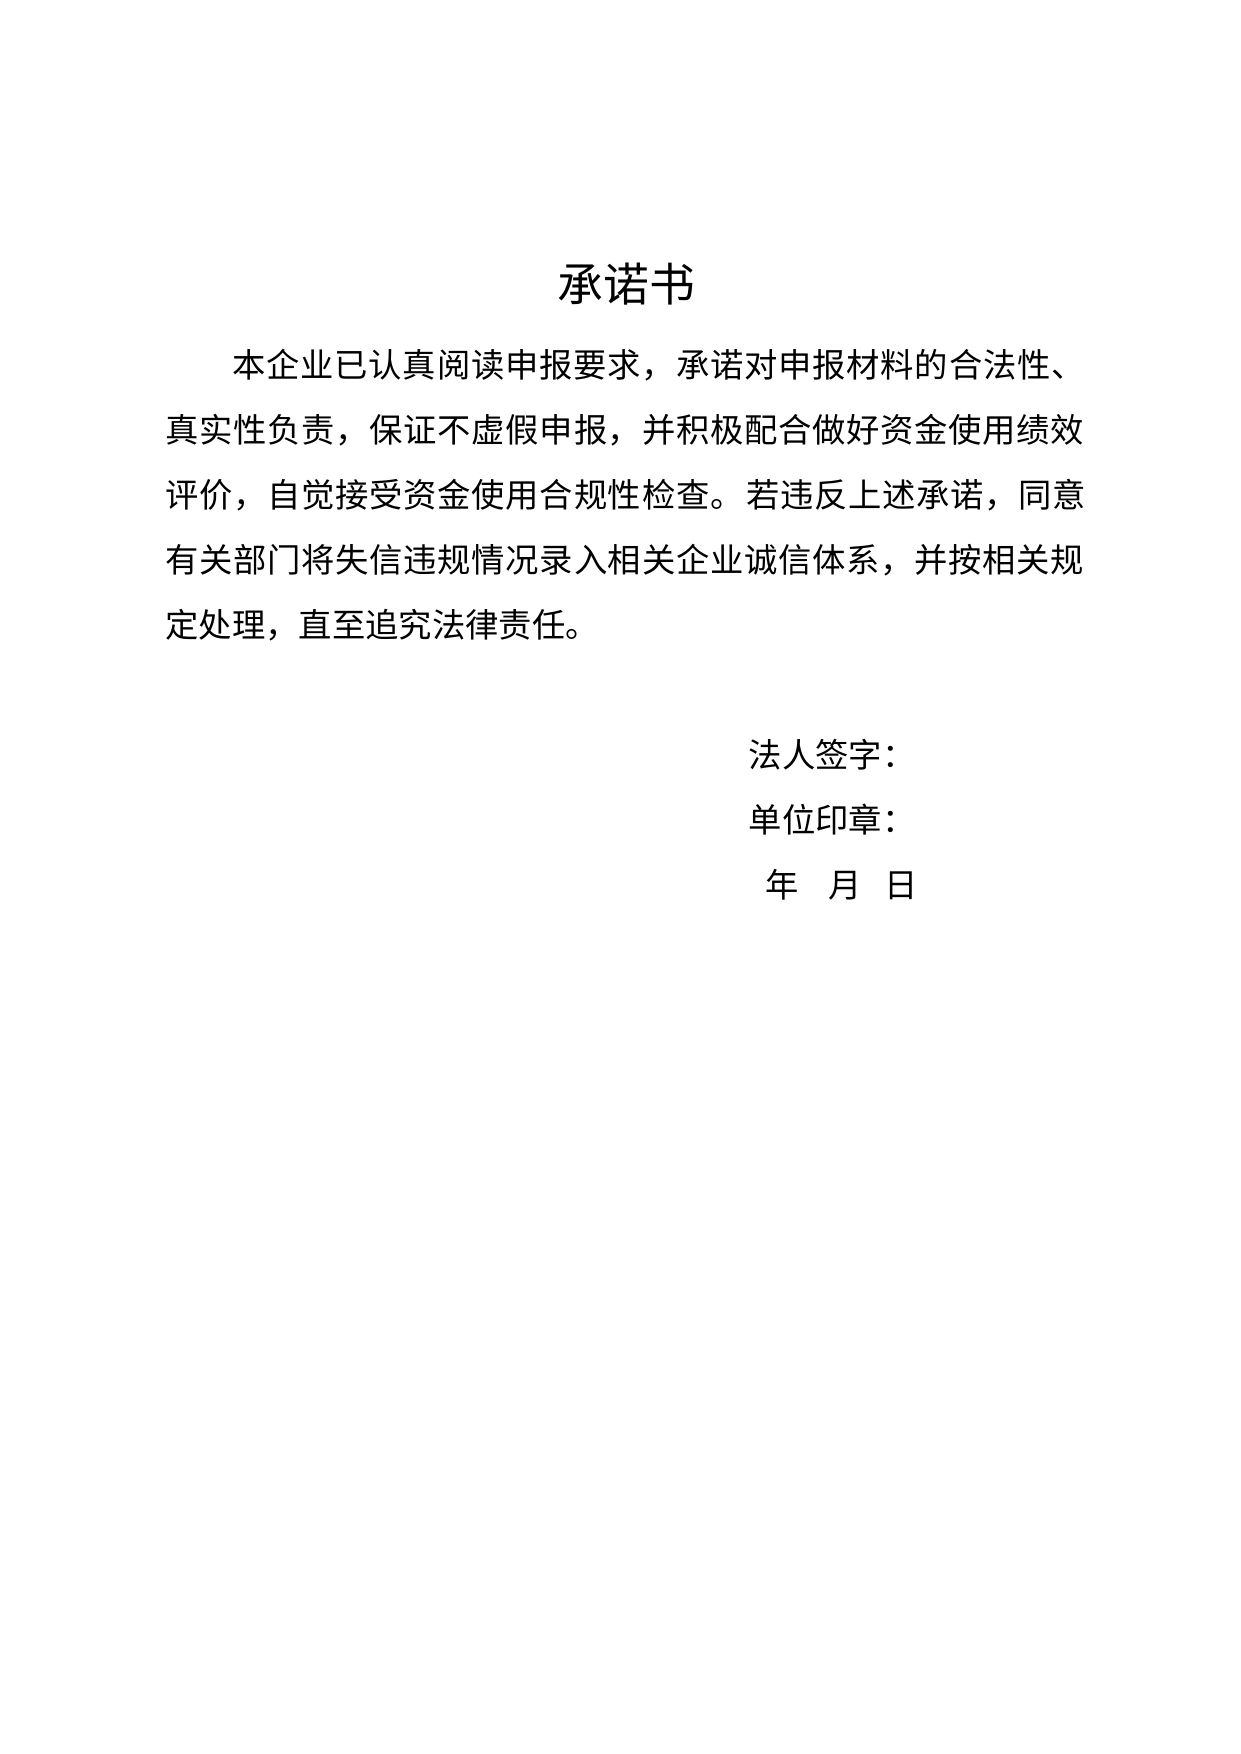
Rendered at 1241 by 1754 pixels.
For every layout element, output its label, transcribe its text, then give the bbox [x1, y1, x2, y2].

text 承诺书 [165, 233, 1087, 330]
text 本企业已认真阅读申报要求，承诺对申报材料的合法性、真实性负责，保证不虚假申报，并积极配合做好资金使用绩效评价，自觉接受资金使用合规性检查。若违反上述承诺，同意有关部门将失信违规情况录入相关企业诚信体系，并按相关规定处理，直至追究法律责任。 [165, 330, 1087, 655]
text 单位印章： [165, 785, 1087, 850]
text 法人签字： [165, 720, 1087, 785]
text 年 月 日 [165, 850, 1087, 915]
